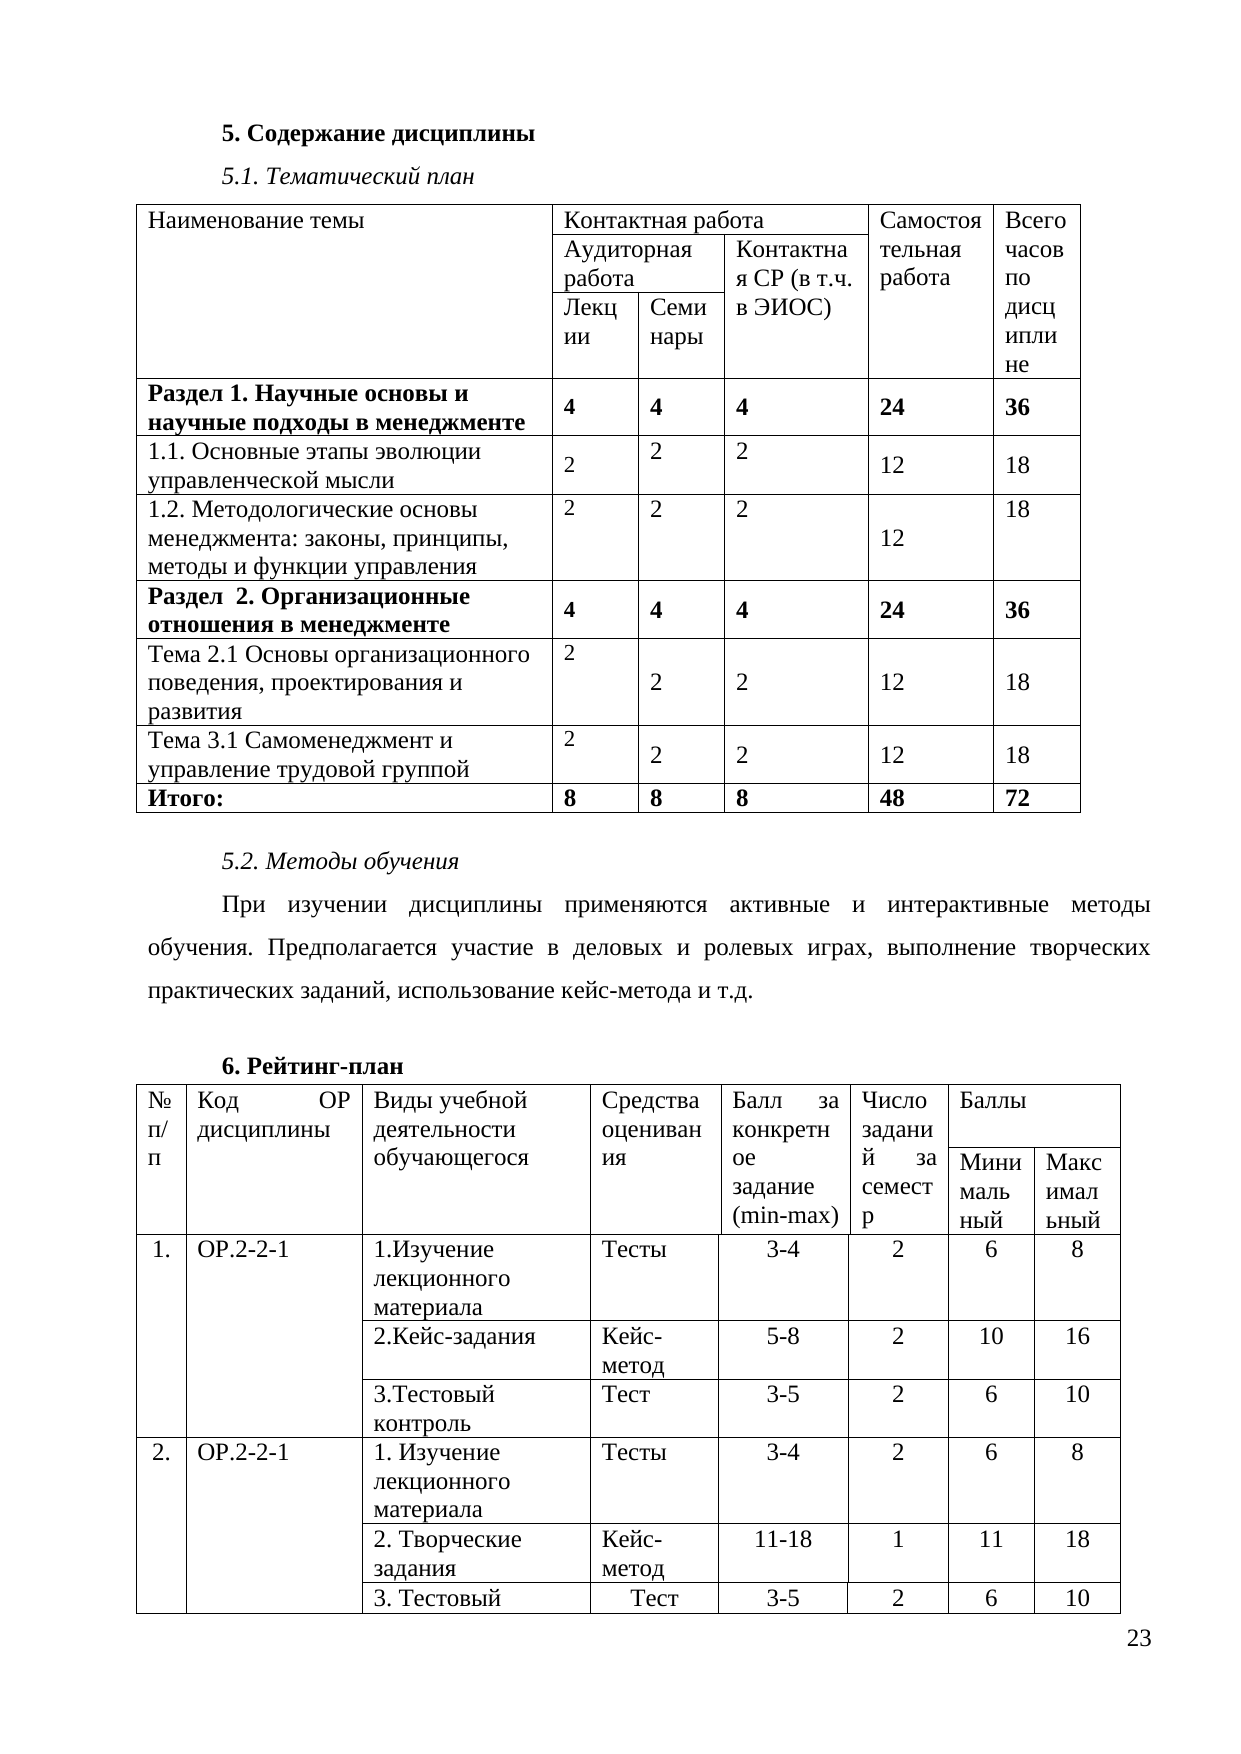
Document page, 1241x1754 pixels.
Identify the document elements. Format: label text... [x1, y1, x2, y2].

table_header Код ОР дисциплины [187, 1085, 362, 1234]
table_cell 4 [725, 581, 868, 638]
table_cell 8 [725, 784, 868, 812]
table_cell 6 [949, 1583, 1034, 1613]
table_cell 1.2. Методологические основы менеджмента: законы, принципы, методы и функции управления [137, 495, 552, 580]
table_header Наименование темы [137, 205, 552, 377]
table_header Виды учебной деятельности обучающегося [363, 1085, 590, 1234]
table_cell 3-5 [719, 1380, 848, 1436]
table_cell 2 [849, 1380, 948, 1436]
table_cell 24 [869, 379, 993, 435]
table_cell 8 [639, 784, 724, 812]
text 6. Рейтинг-план [148, 1051, 1152, 1080]
table_header Средства оценивания [591, 1085, 721, 1234]
table_cell 2 [553, 639, 638, 725]
table_cell 2. [137, 1438, 186, 1613]
table_cell 2 [849, 1321, 948, 1378]
table_cell 8 [1035, 1438, 1120, 1523]
table_cell Тема 3.1 Самоменеджмент и управление трудовой группой [137, 726, 552, 783]
table_cell 4 [639, 581, 724, 638]
table_cell Минимальный [949, 1148, 1034, 1234]
table_cell 2 [725, 639, 868, 725]
table_cell 18 [994, 639, 1080, 725]
table_cell 16 [1035, 1321, 1120, 1378]
table_cell Кейс-метод [591, 1524, 718, 1582]
list При изучении дисциплины применяются активные и интерактивные методы обучения. Предполагается участие в деловых и ролевых играх, выполнение творческих практических заданий, использование кейс-метода и т.д. [148, 889, 1152, 1004]
table_cell 3-5 [719, 1583, 847, 1613]
table_cell Кейс-метод [591, 1321, 718, 1378]
table_cell Раздел 1. Научные основы и научные подходы в менеджменте [137, 379, 552, 435]
table_cell 2 [849, 1438, 948, 1523]
table_header Всего часов по дисциплине [994, 205, 1080, 377]
table_cell Раздел 2. Организационные отношения в менеджменте [137, 581, 552, 638]
table_cell 18 [994, 726, 1080, 783]
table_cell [363, 1583, 590, 1613]
table_cell Контактная СР (в т.ч. в ЭИОС) [725, 235, 868, 377]
table_cell 24 [869, 581, 993, 638]
table_cell 2 [849, 1235, 948, 1320]
table_cell 1. Изучение лекционного материала [363, 1438, 590, 1523]
table_cell 2 [553, 436, 638, 493]
table_cell 1.Изучение лекционного материала [363, 1235, 590, 1320]
table_header Число заданий за семестр [851, 1085, 948, 1234]
table_cell Тест [591, 1583, 718, 1613]
table_cell ОР.2-2-1 [187, 1438, 362, 1613]
table_cell 12 [869, 495, 993, 580]
table_cell 10 [1035, 1583, 1120, 1613]
table_cell 1 [849, 1524, 948, 1582]
table_cell Лекции [553, 293, 638, 377]
table_cell 36 [994, 379, 1080, 435]
table_cell 1.1. Основные этапы эволюции управленческой мысли [137, 436, 552, 493]
table_cell 2 [639, 495, 724, 580]
table_cell 4 [725, 379, 868, 435]
table_cell 10 [1035, 1380, 1120, 1436]
table_cell 72 [994, 784, 1080, 812]
table_header Балл за конкретное задание (min-max) [722, 1085, 850, 1234]
table_cell 2 [725, 436, 868, 493]
table_cell 2 [553, 726, 638, 783]
table_cell ОР.2-2-1 [187, 1235, 362, 1436]
table_cell 6 [949, 1380, 1034, 1436]
table_cell Аудиторная работа [553, 235, 724, 292]
table_cell 6 [949, 1438, 1034, 1523]
table_cell 3-4 [719, 1438, 848, 1523]
table_cell 12 [869, 436, 993, 493]
table_cell Тема 2.1 Основы организационного поведения, проектирования и развития [137, 639, 552, 725]
table_cell Итого: [137, 784, 552, 812]
table_cell 3-4 [719, 1235, 848, 1320]
table_cell 10 [949, 1321, 1034, 1378]
table_cell 8 [553, 784, 638, 812]
table_header № п/п [137, 1085, 186, 1234]
table_cell 6 [949, 1235, 1034, 1320]
table_header Баллы [949, 1085, 1120, 1147]
table_cell 18 [994, 436, 1080, 493]
table_cell Тесты [591, 1235, 718, 1320]
table_cell 8 [1035, 1235, 1120, 1320]
table_cell 3.Тестовый контроль [363, 1380, 590, 1436]
table_cell 2 [848, 1583, 948, 1613]
table_cell 48 [869, 784, 993, 812]
table_cell 4 [553, 581, 638, 638]
table_cell 2. Творческие задания [363, 1524, 590, 1582]
table_cell Семинары [639, 293, 724, 377]
table_cell 4 [553, 379, 638, 435]
table_cell 2 [639, 726, 724, 783]
table_cell 12 [869, 726, 993, 783]
text 5. Содержание дисциплины [148, 118, 1152, 147]
table_cell 4 [639, 379, 724, 435]
table_cell 2.Кейс-задания [363, 1321, 590, 1378]
table_cell 11-18 [719, 1524, 848, 1582]
table_cell 2 [639, 436, 724, 493]
text 5.2. Методы обучения [148, 846, 1152, 874]
table_cell 18 [994, 495, 1080, 580]
table_header Самостоятельная работа [869, 205, 993, 377]
table_cell 12 [869, 639, 993, 725]
table_cell 1. [137, 1235, 186, 1436]
table_cell 36 [994, 581, 1080, 638]
table_cell Максимальный [1035, 1148, 1120, 1234]
table_cell 2 [725, 726, 868, 783]
text 5.1. Тематический план [148, 161, 1152, 190]
table_cell 2 [639, 639, 724, 725]
table_cell Тест [591, 1380, 718, 1436]
table_cell 11 [949, 1524, 1034, 1582]
table_header Контактная работа [553, 205, 868, 234]
table_cell 18 [1035, 1524, 1120, 1582]
table_cell 5-8 [719, 1321, 848, 1378]
table_cell 2 [553, 495, 638, 580]
table_cell 2 [725, 495, 868, 580]
table_cell Тесты [591, 1438, 718, 1523]
